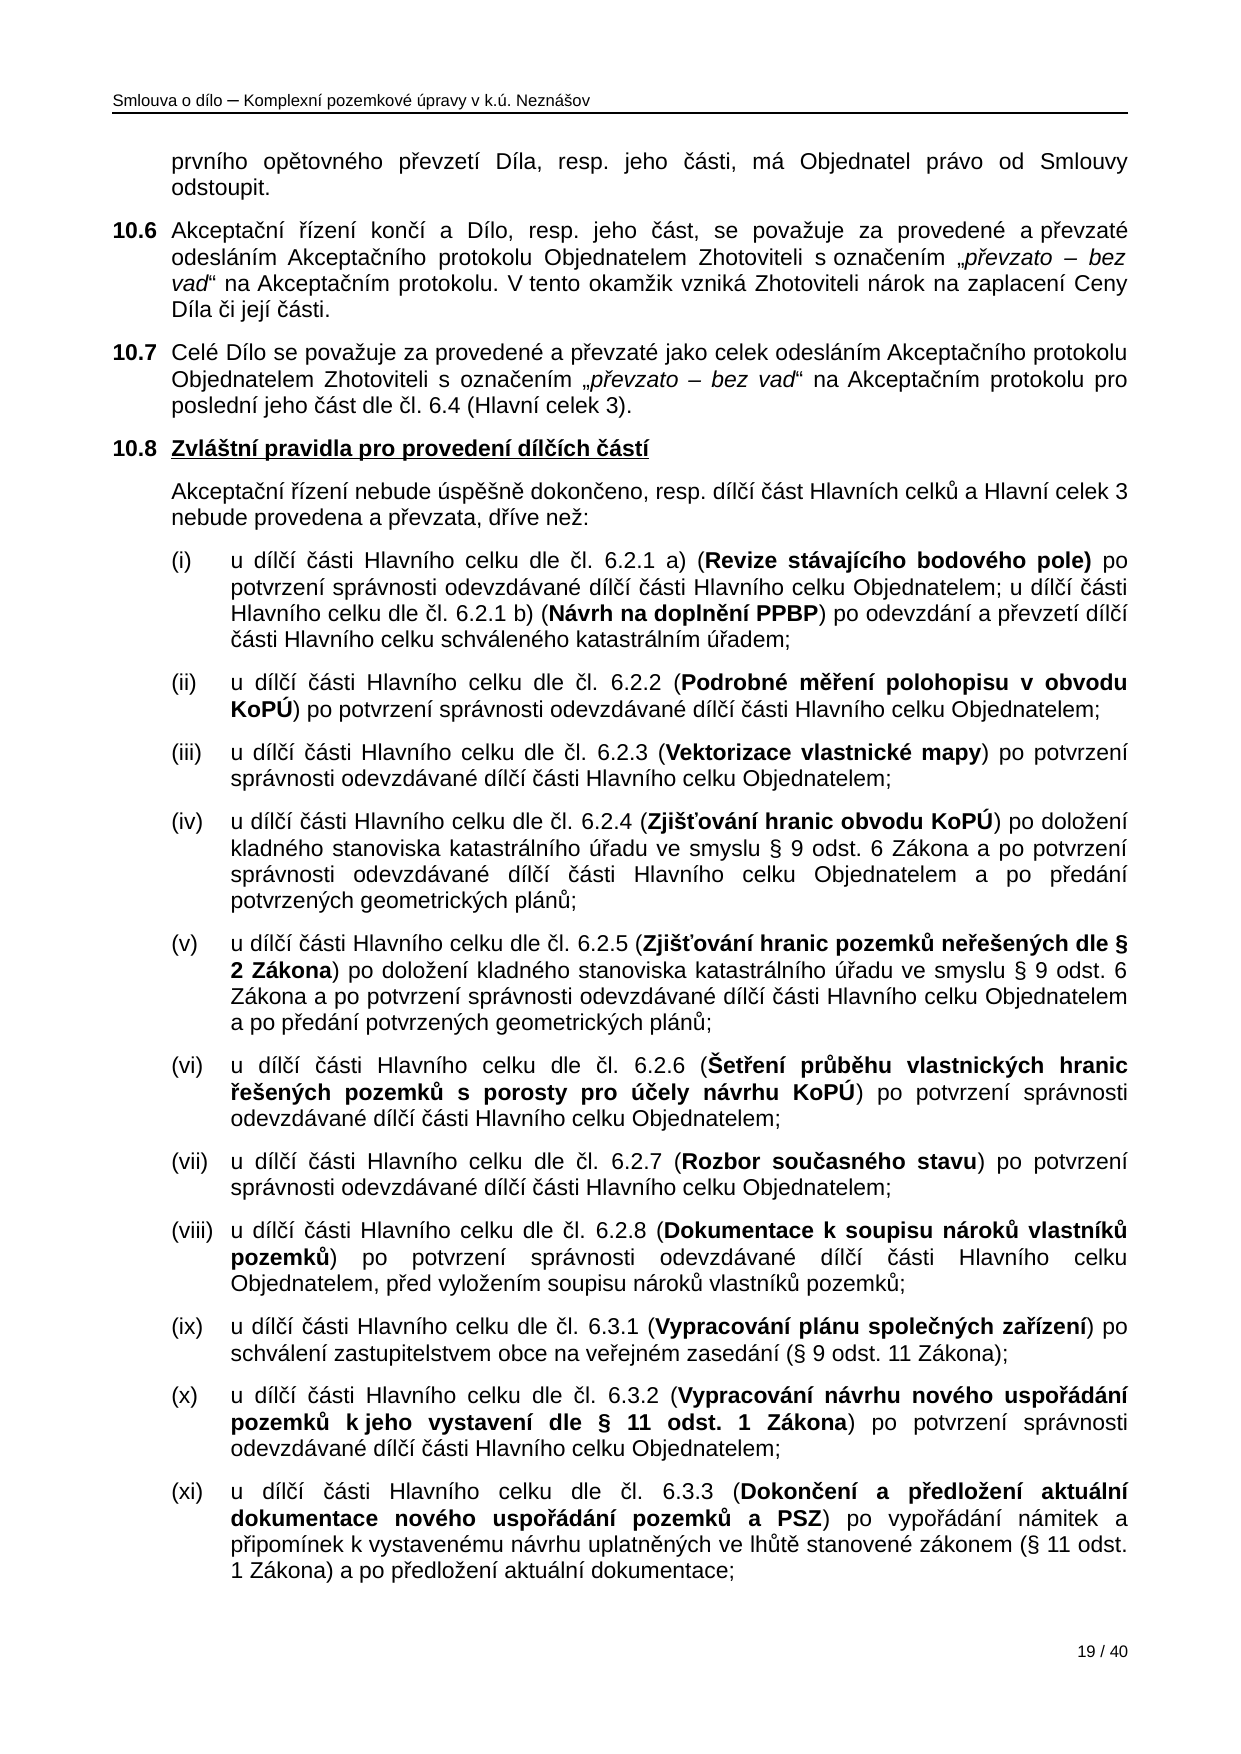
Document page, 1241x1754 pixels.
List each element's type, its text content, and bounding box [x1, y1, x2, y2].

list u dílčí části Hlavního celku dle čl. 6.2.4 (Zjišťování hranic obvodu KoPÚ) po doložení kladného stanoviska katastrálního úřadu ve smyslu § 9 odst. 6 Zákona a po potvrzení správnosti odevzdávané dílčí části Hlavního celku Objednatelem a po předání potvrzených geometrických plánů; [171, 808, 1128, 913]
list Akceptační řízení nebude úspěšně dokončeno, resp. dílčí část Hlavních celků a Hlavní celek 3 nebude provedena a převzata, dříve než: [171, 478, 1128, 531]
list u dílčí části Hlavního celku dle čl. 6.3.2 (Vypracování návrhu nového uspořádání pozemků k jeho vystavení dle § 11 odst. 1 Zákona) po potvrzení správnosti odevzdávané dílčí části Hlavního celku Objednatelem; [171, 1382, 1128, 1462]
list u dílčí části Hlavního celku dle čl. 6.2.3 (Vektorizace vlastnické mapy) po potvrzení správnosti odevzdávané dílčí části Hlavního celku Objednatelem; [171, 739, 1128, 791]
text Zvláštní pravidla pro provedení dílčích částí [112, 435, 1128, 461]
list u dílčí části Hlavního celku dle čl. 6.2.8 (Dokumentace k soupisu nároků vlastníků pozemků) po potvrzení správnosti odevzdávané dílčí části Hlavního celku Objednatelem, před vyložením soupisu nároků vlastníků pozemků; [171, 1217, 1128, 1296]
list u dílčí části Hlavního celku dle čl. 6.2.6 (Šetření průběhu vlastnických hranic řešených pozemků s porosty pro účely návrhu KoPÚ) po potvrzení správnosti odevzdávané dílčí části Hlavního celku Objednatelem; [171, 1052, 1128, 1131]
list u dílčí části Hlavního celku dle čl. 6.3.1 (Vypracování plánu společných zařízení) po schválení zastupitelstvem obce na veřejném zasedání (§ 9 odst. 11 Zákona); [171, 1313, 1128, 1366]
list u dílčí části Hlavního celku dle čl. 6.3.3 (Dokončení a předložení aktuální dokumentace nového uspořádání pozemků a PSZ) po vypořádání námitek a připomínek k vystavenému návrhu uplatněných ve lhůtě stanovené zákonem (§ 11 odst. 1 Zákona) a po předložení aktuální dokumentace; [171, 1478, 1128, 1584]
list u dílčí části Hlavního celku dle čl. 6.2.7 (Rozbor současného stavu) po potvrzení správnosti odevzdávané dílčí části Hlavního celku Objednatelem; [171, 1148, 1128, 1201]
text Akceptační řízení končí a Dílo, resp. jeho část, se považuje za provedené a převzaté odesláním Akceptačního protokolu Objednatelem Zhotoviteli s označením „převzato – bez vad“ na Akceptačním protokolu. V tento okamžik vzniká Zhotoviteli nárok na zaplacení Ceny Díla či její části. [112, 217, 1128, 322]
list u dílčí části Hlavního celku dle čl. 6.2.5 (Zjišťování hranic pozemků neřešených dle § 2 Zákona) po doložení kladného stanoviska katastrálního úřadu ve smyslu § 9 odst. 6 Zákona a po potvrzení správnosti odevzdávané dílčí části Hlavního celku Objednatelem a po předání potvrzených geometrických plánů; [171, 930, 1128, 1036]
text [112, 148, 1128, 200]
list u dílčí části Hlavního celku dle čl. 6.2.1 a) (Revize stávajícího bodového pole) po potvrzení správnosti odevzdávané dílčí části Hlavního celku Objednatelem; u dílčí části Hlavního celku dle čl. 6.2.1 b) (Návrh na doplnění PPBP) po odevzdání a převzetí dílčí části Hlavního celku schváleného katastrálním úřadem; [171, 547, 1128, 653]
text Celé Dílo se považuje za provedené a převzaté jako celek odesláním Akceptačního protokolu Objednatelem Zhotoviteli s označením „převzato – bez vad“ na Akceptačním protokolu pro poslední jeho část dle čl. 6.4 (Hlavní celek 3). [112, 339, 1128, 418]
list u dílčí části Hlavního celku dle čl. 6.2.2 (Podrobné měření polohopisu v obvodu KoPÚ) po potvrzení správnosti odevzdávané dílčí části Hlavního celku Objednatelem; [171, 669, 1128, 722]
